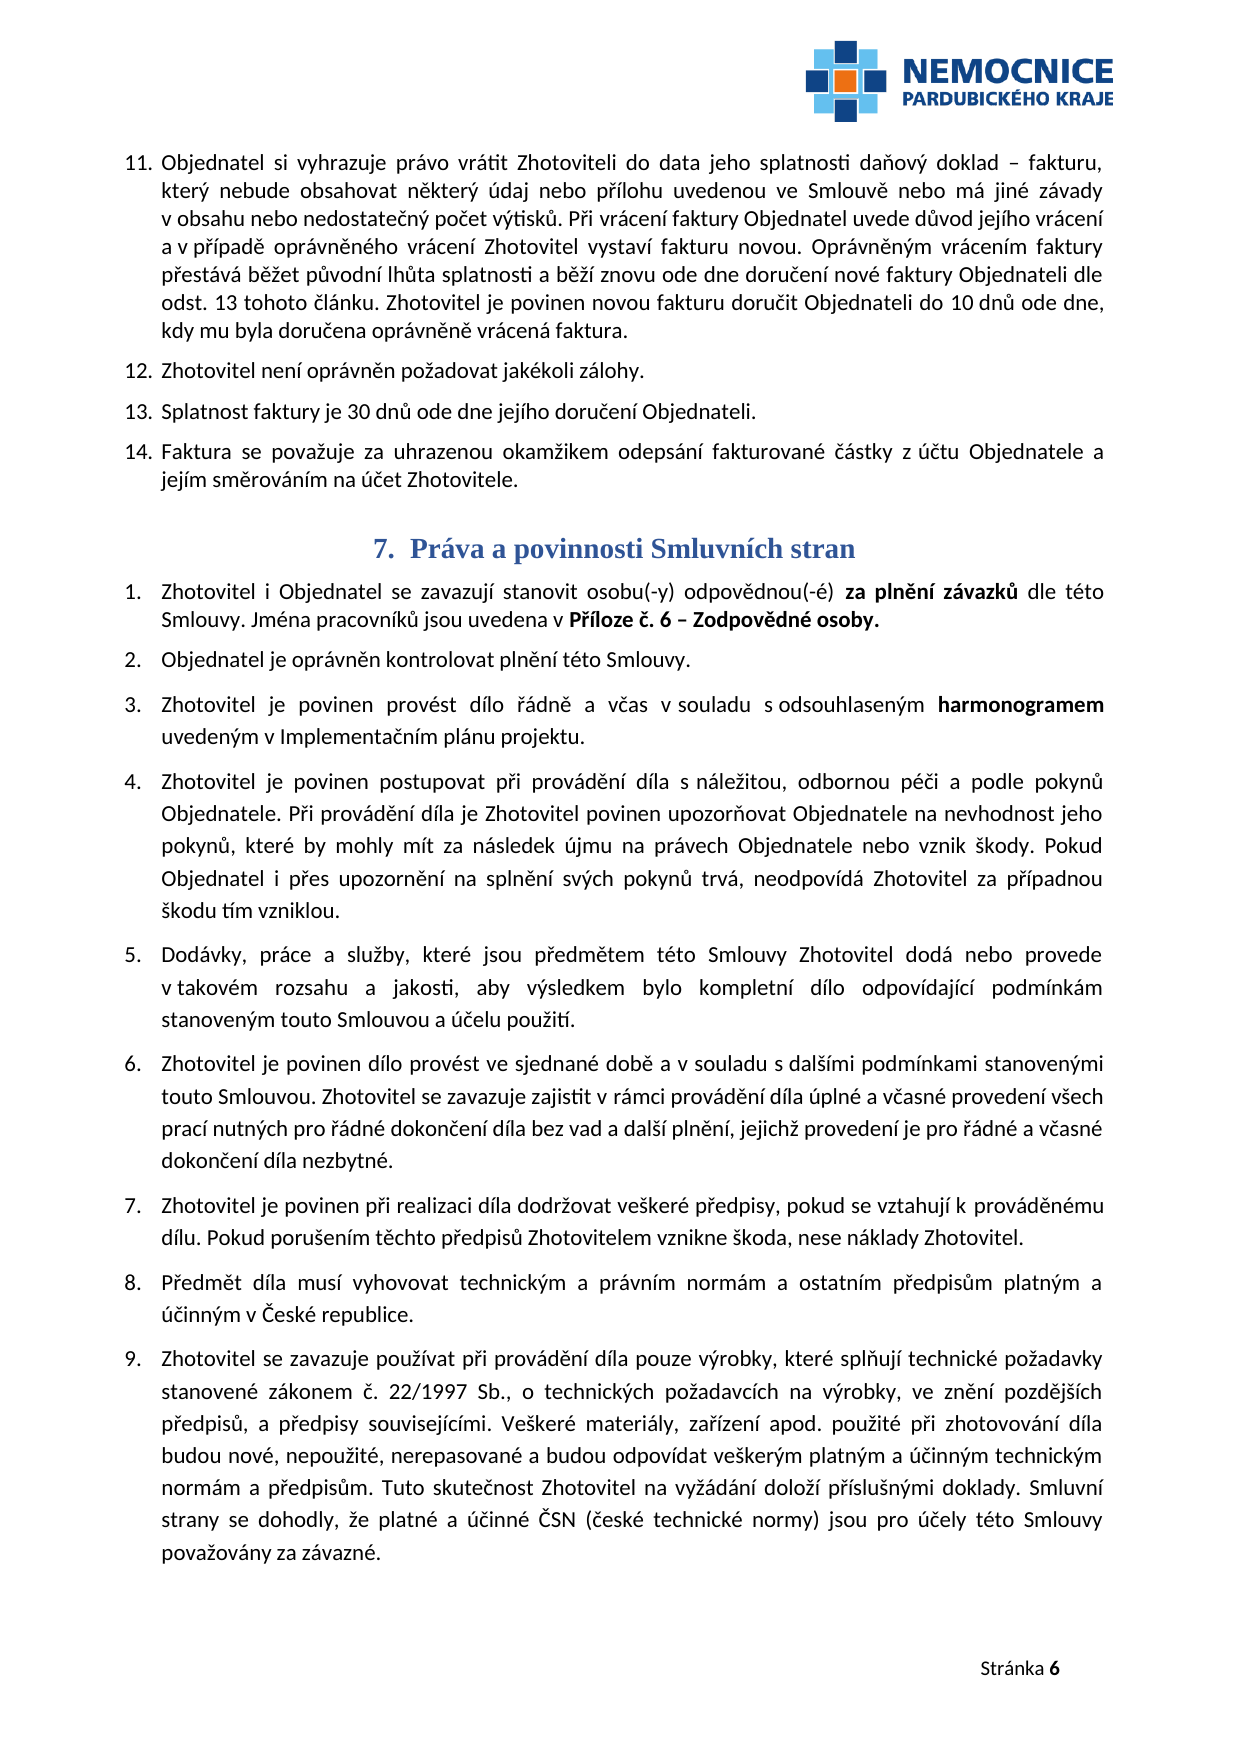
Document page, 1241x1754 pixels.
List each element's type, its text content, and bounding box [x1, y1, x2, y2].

list Splatnost faktury je 30 dnů ode dne jejího doručení Objednateli. [124, 397, 1104, 425]
list Zhotovitel je povinen postupovat při provádění díla s náležitou, odbornou péči a podle pokynů Objednatele. Při provádění díla je Zhotovitel povinen upozorňovat Objednatele na nevhodnost jeho pokynů, které by mohly mít za následek újmu na právech Objednatele nebo vznik škody. Pokud Objednatel i přes upozornění na splnění svých pokynů trvá, neodpovídá Zhotovitel za případnou škodu tím vzniklou. [124, 767, 1104, 924]
list Předmět díla musí vyhovovat technickým a právním normám a ostatním předpisům platným a účinným v České republice. [124, 1268, 1104, 1328]
list Dodávky, práce a služby, které jsou předmětem této Smlouvy Zhotovitel dodá nebo provede v takovém rozsahu a jakosti, aby výsledkem bylo kompletní dílo odpovídající podmínkám stanoveným touto Smlouvou a účelu použití. [124, 941, 1104, 1033]
list Zhotovitel i Objednatel se zavazují stanovit osobu(-y) odpovědnou(-é) za plnění závazků dle této Smlouvy. Jména pracovníků jsou uvedena v Příloze č. 6 – Zodpovědné osoby. [124, 577, 1104, 633]
list Zhotovitel není oprávněn požadovat jakékoli zálohy. [124, 356, 1104, 384]
list Zhotovitel je povinen dílo provést ve sjednané době a v souladu s dalšími podmínkami stanovenými touto Smlouvou. Zhotovitel se zavazuje zajistit v rámci provádění díla úplné a včasné provedení všech prací nutných pro řádné dokončení díla bez vad a další plnění, jejichž provedení je pro řádné a včasné dokončení díla nezbytné. [124, 1049, 1104, 1174]
list Objednatel je oprávněn kontrolovat plnění této Smlouvy. [124, 646, 1104, 673]
subtitle Práva a povinnosti Smluvních stran [124, 531, 1104, 564]
list Zhotovitel je povinen provést dílo řádně a včas v souladu s odsouhlaseným harmonogramem uvedeným v Implementačním plánu projektu. [124, 690, 1104, 750]
list Zhotovitel se zavazuje používat při provádění díla pouze výrobky, které splňují technické požadavky stanovené zákonem č. 22/1997 Sb., o technických požadavcích na výrobky, ve znění pozdějších předpisů, a předpisy souvisejícími. Veškeré materiály, zařízení apod. použité při zhotovování díla budou nové, nepoužité, nerepasované a budou odpovídat veškerým platným a účinným technickým normám a předpisům. Tuto skutečnost Zhotovitel na vyžádání doloží příslušnými doklady. Smluvní strany se dohodly, že platné a účinné ČSN (české technické normy) jsou pro účely této Smlouvy považovány za závazné. [124, 1344, 1104, 1566]
list Objednatel si vyhrazuje právo vrátit Zhotoviteli do data jeho splatnosti daňový doklad – fakturu, který nebude obsahovat některý údaj nebo přílohu uvedenou ve Smlouvě nebo má jiné závady v obsahu nebo nedostatečný počet výtisků. Při vrácení faktury Objednatel uvede důvod jejího vrácení a v případě oprávněného vrácení Zhotovitel vystaví fakturu novou. Oprávněným vrácením faktury přestává běžet původní lhůta splatnosti a běží znovu ode dne doručení nové faktury Objednateli dle odst. 13 tohoto článku. Zhotovitel je povinen novou fakturu doručit Objednateli do 10 dnů ode dne, kdy mu byla doručena oprávněně vrácená faktura. [124, 148, 1104, 344]
list Faktura se považuje za uhrazenou okamžikem odepsání fakturované částky z účtu Objednatele a jejím směrováním na účet Zhotovitele. [124, 437, 1104, 493]
picture [804, 39, 1113, 123]
list Zhotovitel je povinen při realizaci díla dodržovat veškeré předpisy, pokud se vztahují k prováděnému dílu. Pokud porušením těchto předpisů Zhotovitelem vznikne škoda, nese náklady Zhotovitel. [124, 1191, 1104, 1251]
